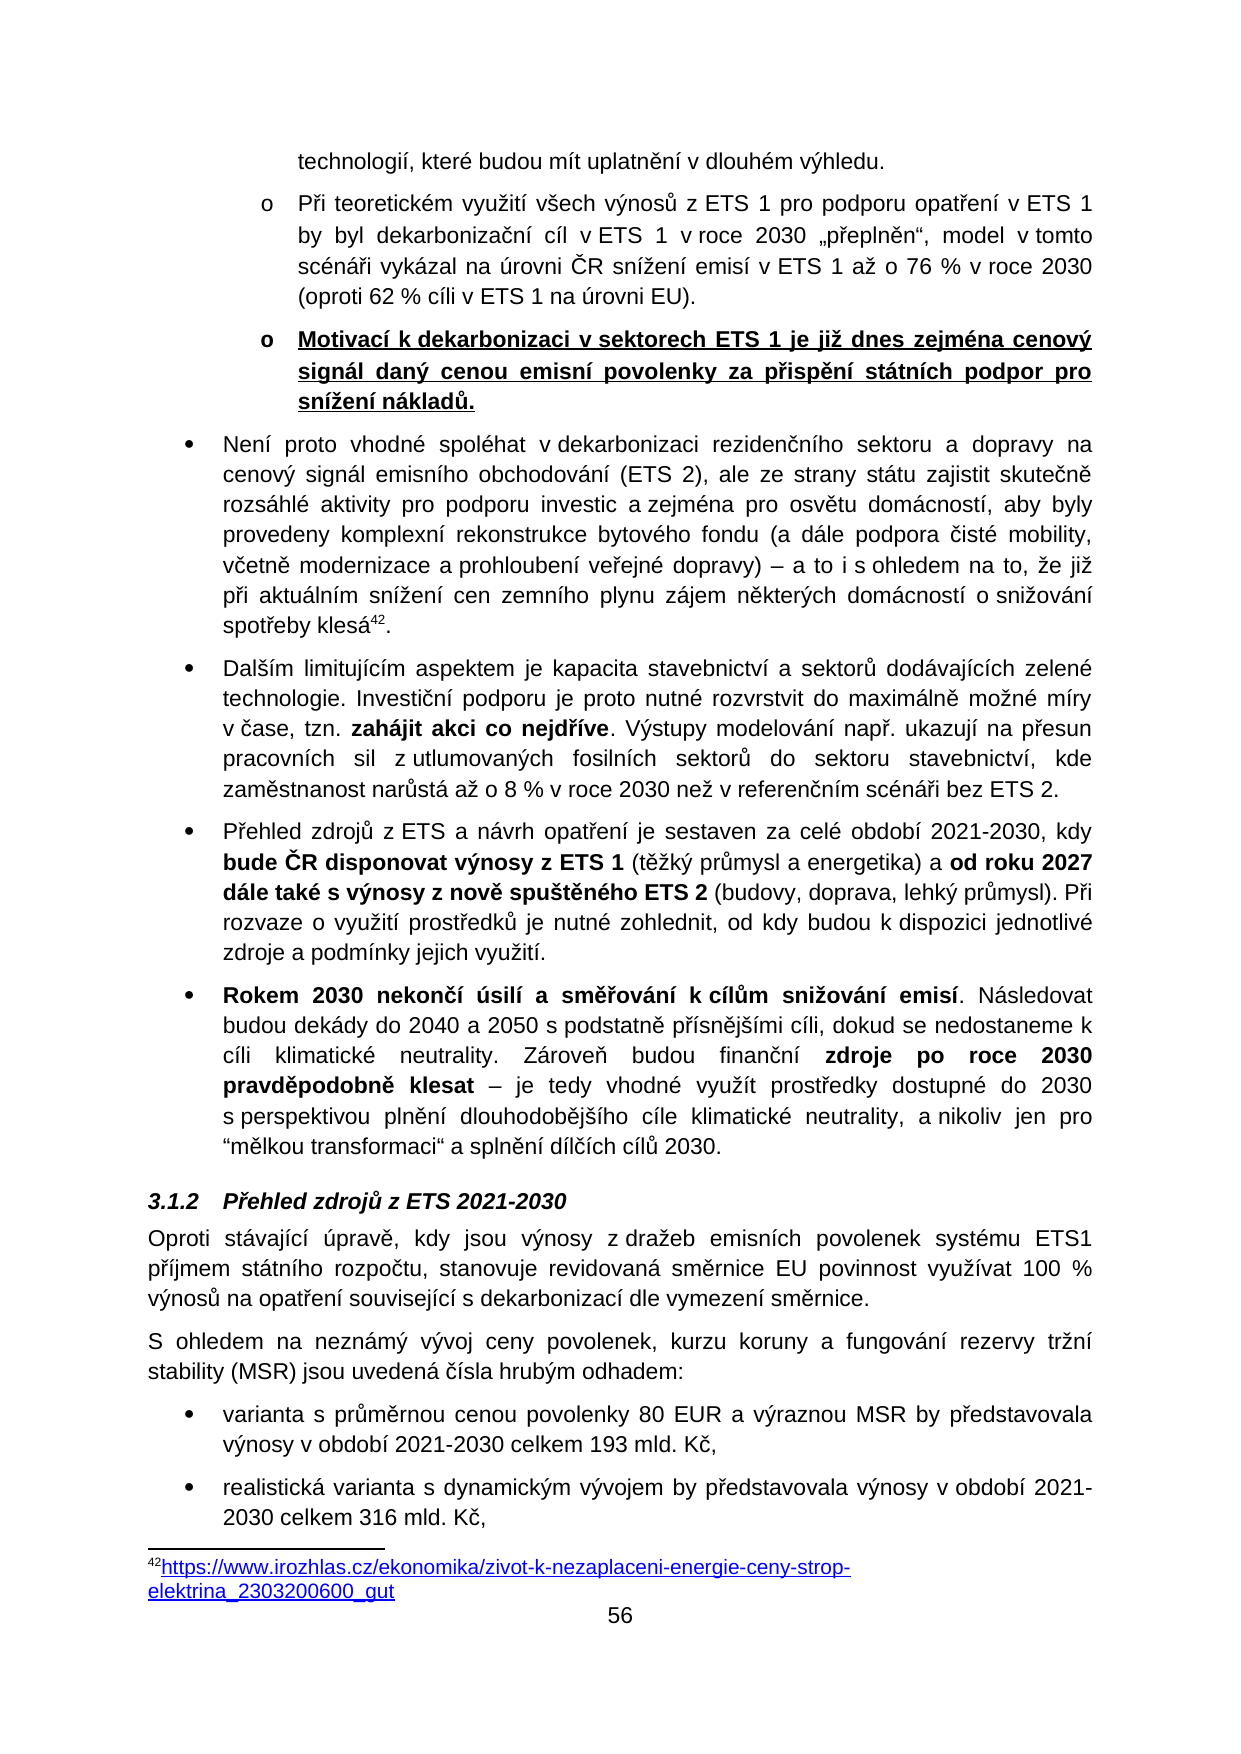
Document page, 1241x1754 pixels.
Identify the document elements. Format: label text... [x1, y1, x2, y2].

list Není proto vhodné spoléhat v dekarbonizaci rezidenčního sektoru a dopravy na cenový signál emisního obchodování (ETS 2), ale ze strany státu zajistit skutečně rozsáhlé aktivity pro podporu investic a zejména pro osvětu domácností, aby byly provedeny komplexní rekonstrukce bytového fondu (a dále podpora čisté mobility, včetně modernizace a prohloubení veřejné dopravy) – a to i s ohledem na to, že již při aktuálním snížení cen zemního plynu zájem některých domácností o snižování spotřeby klesá. [185, 431, 1093, 638]
list Přehled zdrojů z ETS a návrh opatření je sestaven za celé období 2021-2030, kdy bude ČR disponovat výnosy z ETS 1 (těžký průmysl a energetika) a od roku 2027 dále také s výnosy z nově spuštěného ETS 2 (budovy, doprava, lehký průmysl). Při rozvaze o využití prostředků je nutné zohlednit, od kdy budou k dispozici jednotlivé zdroje a podmínky jejich využití. [185, 818, 1093, 965]
list Rokem 2030 nekončí úsilí a směřování k cílům snižování emisí. Následovat budou dekády do 2040 a 2050 s podstatně přísnějšími cíli, dokud se nedostaneme k cíli klimatické neutrality. Zároveň budou finanční zdroje po roce 2030 pravděpodobně klesat – je tedy vhodné využít prostředky dostupné do 2030 s perspektivou plnění dlouhodobějšího cíle klimatické neutrality, a nikoliv jen pro “mělkou transformaci“ a splnění dílčích cílů 2030. [185, 982, 1093, 1159]
text S ohledem na neznámý vývoj ceny povolenek, kurzu koruny a fungování rezervy tržní stability (MSR) jsou uvedená čísla hrubým odhadem: [148, 1328, 1093, 1384]
list Dalším limitujícím aspektem je kapacita stavebnictví a sektorů dodávajících zelené technologie. Investiční podporu je proto nutné rozvrstvit do maximálně možné míry v čase, tzn. zahájit akci co nejdříve. Výstupy modelování např. ukazují na přesun pracovních sil z utlumovaných fosilních sektorů do sektoru stavebnictví, kde zaměstnanost narůstá až o 8 % v roce 2030 než v referenčním scénáři bez ETS 2. [185, 655, 1093, 802]
list Motivací k dekarbonizaci v sektorech ETS 1 je již dnes zejména cenový signál daný cenou emisní povolenky za přispění státních podpor pro snížení nákladů. [260, 326, 1093, 414]
list varianta s průměrnou cenou povolenky 80 EUR a výraznou MSR by představovala výnosy v období 2021-2030 celkem 193 mld. Kč, [185, 1401, 1093, 1457]
text Oproti stávající úpravě, kdy jsou výnosy z dražeb emisních povolenek systému ETS1 příjmem státního rozpočtu, stanovuje revidovaná směrnice EU povinnost využívat 100 % výnosů na opatření související s dekarbonizací dle vymezení směrnice. [148, 1224, 1093, 1311]
list Při teoretickém využití všech výnosů z ETS 1 pro podporu opatření v ETS 1 by byl dekarbonizační cíl v ETS 1 v roce 2030 „přeplněn“, model v tomto scénáři vykázal na úrovni ČR snížení emisí v ETS 1 až o 76 % v roce 2030 (oproti 62 % cíli v ETS 1 na úrovni EU). [260, 190, 1093, 309]
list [260, 148, 1093, 174]
subtitle Přehled zdrojů z ETS 2021-2030 [148, 1188, 1093, 1214]
list realistická varianta s dynamickým vývojem by představovala výnosy v období 2021-2030 celkem 316 mld. Kč, [185, 1473, 1093, 1530]
